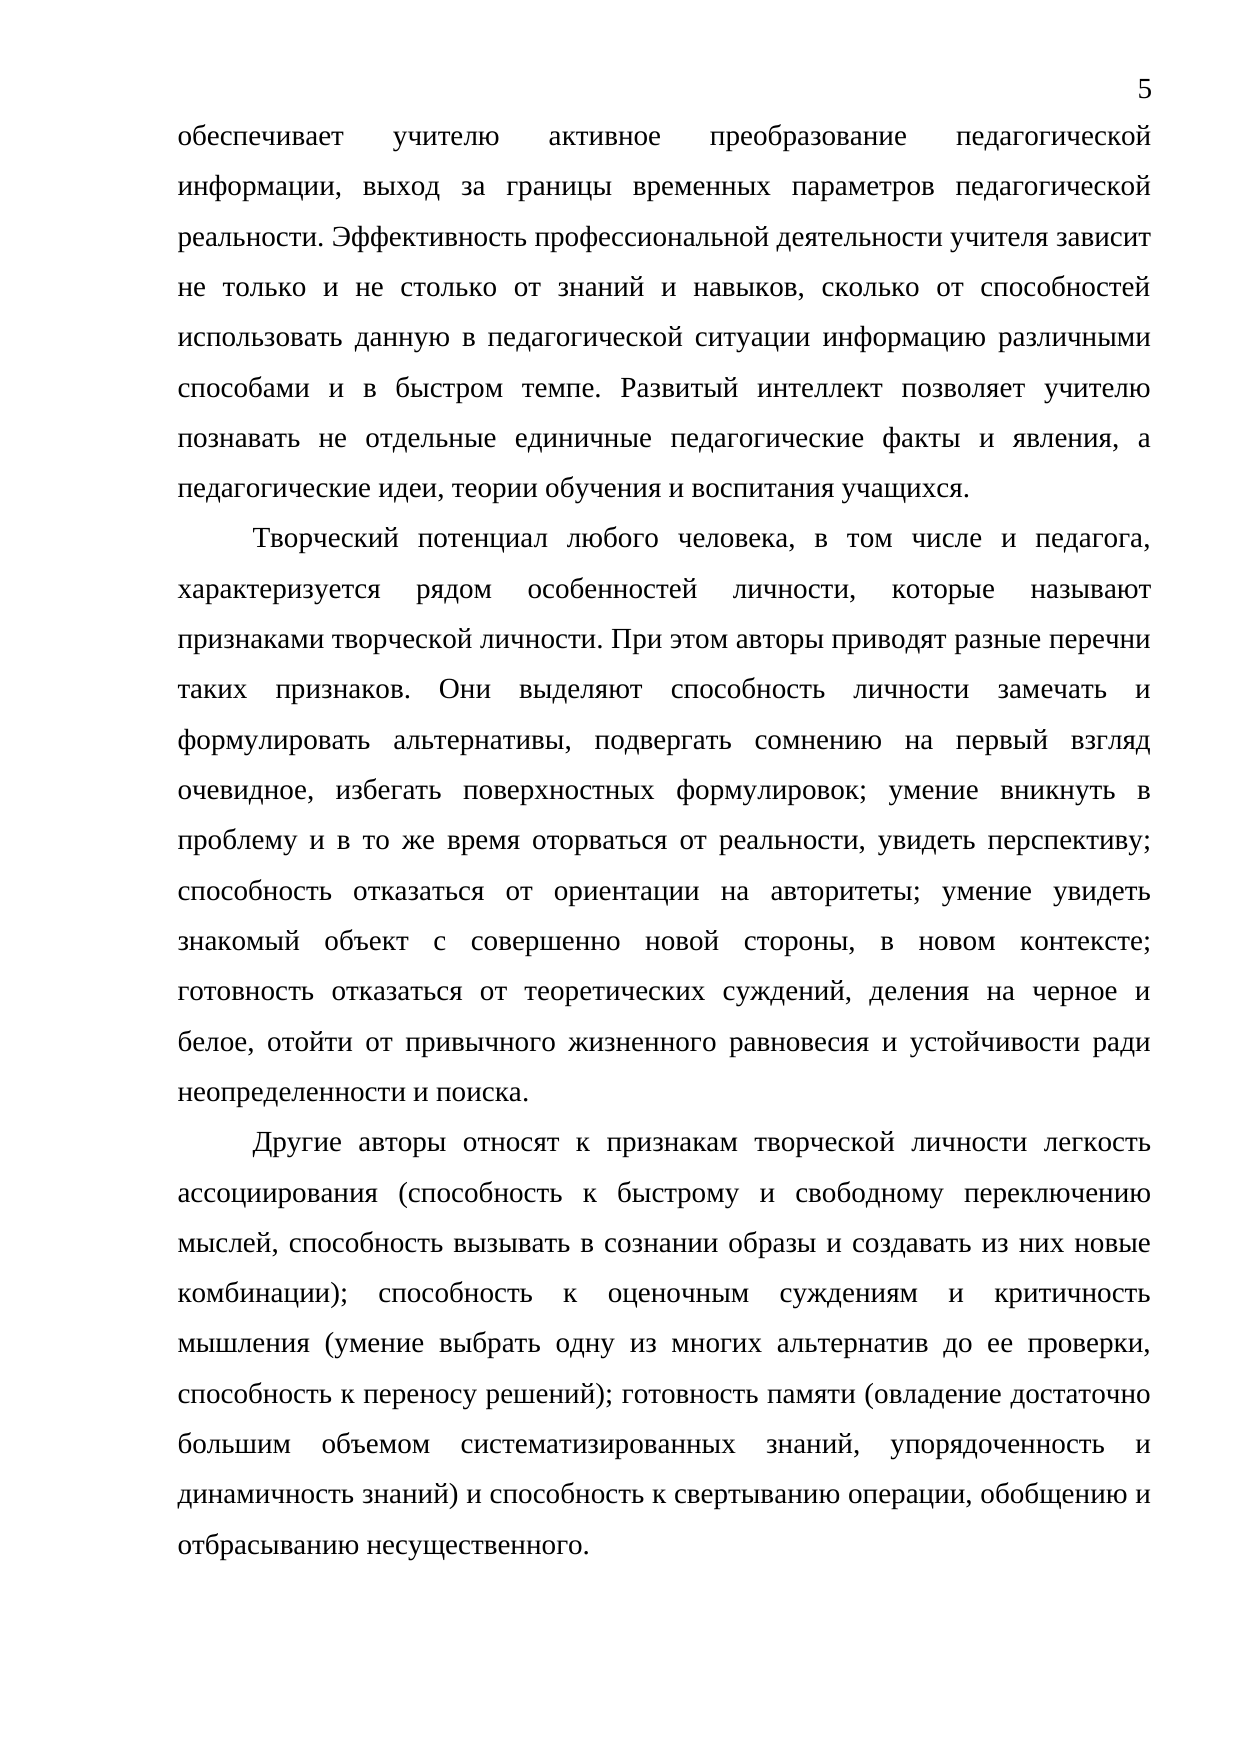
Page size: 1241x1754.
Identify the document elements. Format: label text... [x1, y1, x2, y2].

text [177, 118, 1152, 504]
text Творческий потенциал любого человека, в том числе и педагога, характеризуется рядом особенностей личности, которые называют признаками творческой личности. При этом авторы приводят разные перечни таких признаков. Они выделяют способность личности замечать и формулировать альтернативы, подвергать сомнению на первый взгляд очевидное, избегать поверхностных формулировок; умение вникнуть в проблему и в то же время оторваться от реальности, увидеть перспективу; способность отказаться от ориентации на авторитеты; умение увидеть знакомый объект с совершенно новой стороны, в новом контексте; готовность отказаться от теоретических суждений, деления на черное и белое, отойти от привычного жизненного равновесия и устойчивости ради неопределенности и поиска. [177, 521, 1152, 1108]
text Другие авторы относят к признакам творческой личности легкость ассоциирования (способность к быстрому и свободному переключению мыслей, способность вызывать в сознании образы и создавать из них новые комбинации); способность к оценочным суждениям и критичность мышления (умение выбрать одну из многих альтернатив до ее проверки, способность к переносу решений); готовность памяти (овладение достаточно большим объемом систематизированных знаний, упорядоченность и динамичность знаний) и способность к свертыванию операции, обобщению и отбрасыванию несущественного. [177, 1124, 1152, 1560]
